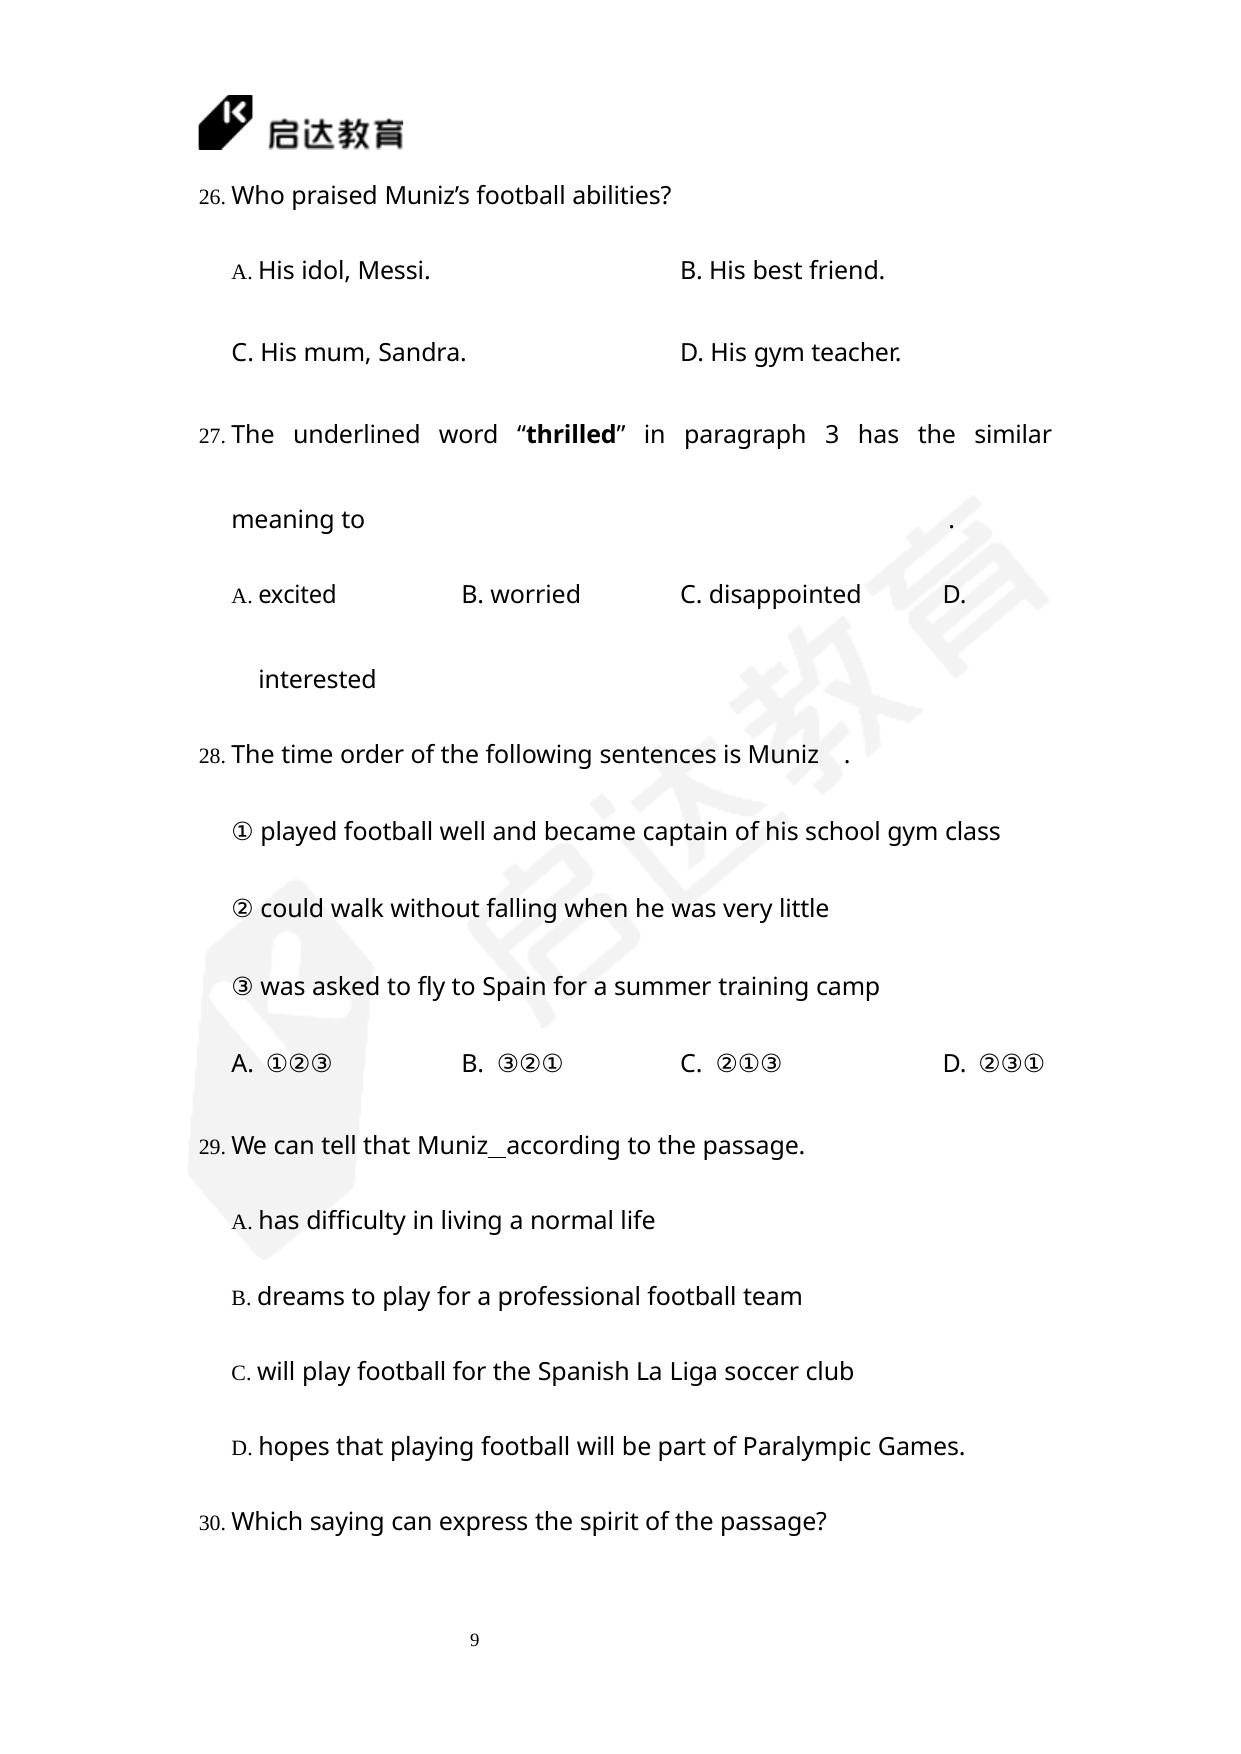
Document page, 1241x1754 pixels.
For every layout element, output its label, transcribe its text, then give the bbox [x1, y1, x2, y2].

text ③ was asked to fly to Spain for a summer training camp [231, 953, 1053, 1018]
list will play football for the Spanish La Liga soccer club [231, 1338, 1053, 1403]
text ② could walk without falling when he was very little [231, 876, 1053, 941]
text C. His mum, Sandra. D. His gym teacher. [231, 319, 1053, 384]
list has difficulty in living a normal life [231, 1188, 1053, 1253]
list hopes that playing football will be part of Paralympic Games. [231, 1413, 1053, 1478]
list We can tell that Muniz according to the passage. [198, 1112, 1053, 1177]
list His idol, Messi. B. His best friend. [231, 237, 1053, 302]
text A. ①②③ B. ③②① C. ②①③ D. ②③① [231, 1030, 1053, 1095]
list Who praised Muniz’s football abilities? [198, 162, 1053, 227]
list dreams to play for a professional football team [231, 1263, 1053, 1328]
list The time order of the following sentences is Muniz . [198, 721, 1053, 786]
picture [198, 95, 404, 150]
text ① played football well and became captain of his school gym class [231, 798, 1053, 863]
list Which saying can express the spirit of the passage? [198, 1488, 1053, 1553]
list The underlined word “thrilled” in paragraph 3 has the similar meaning to . [198, 402, 1053, 551]
list excited B. worried C. disappointed D. interested [231, 561, 1053, 711]
